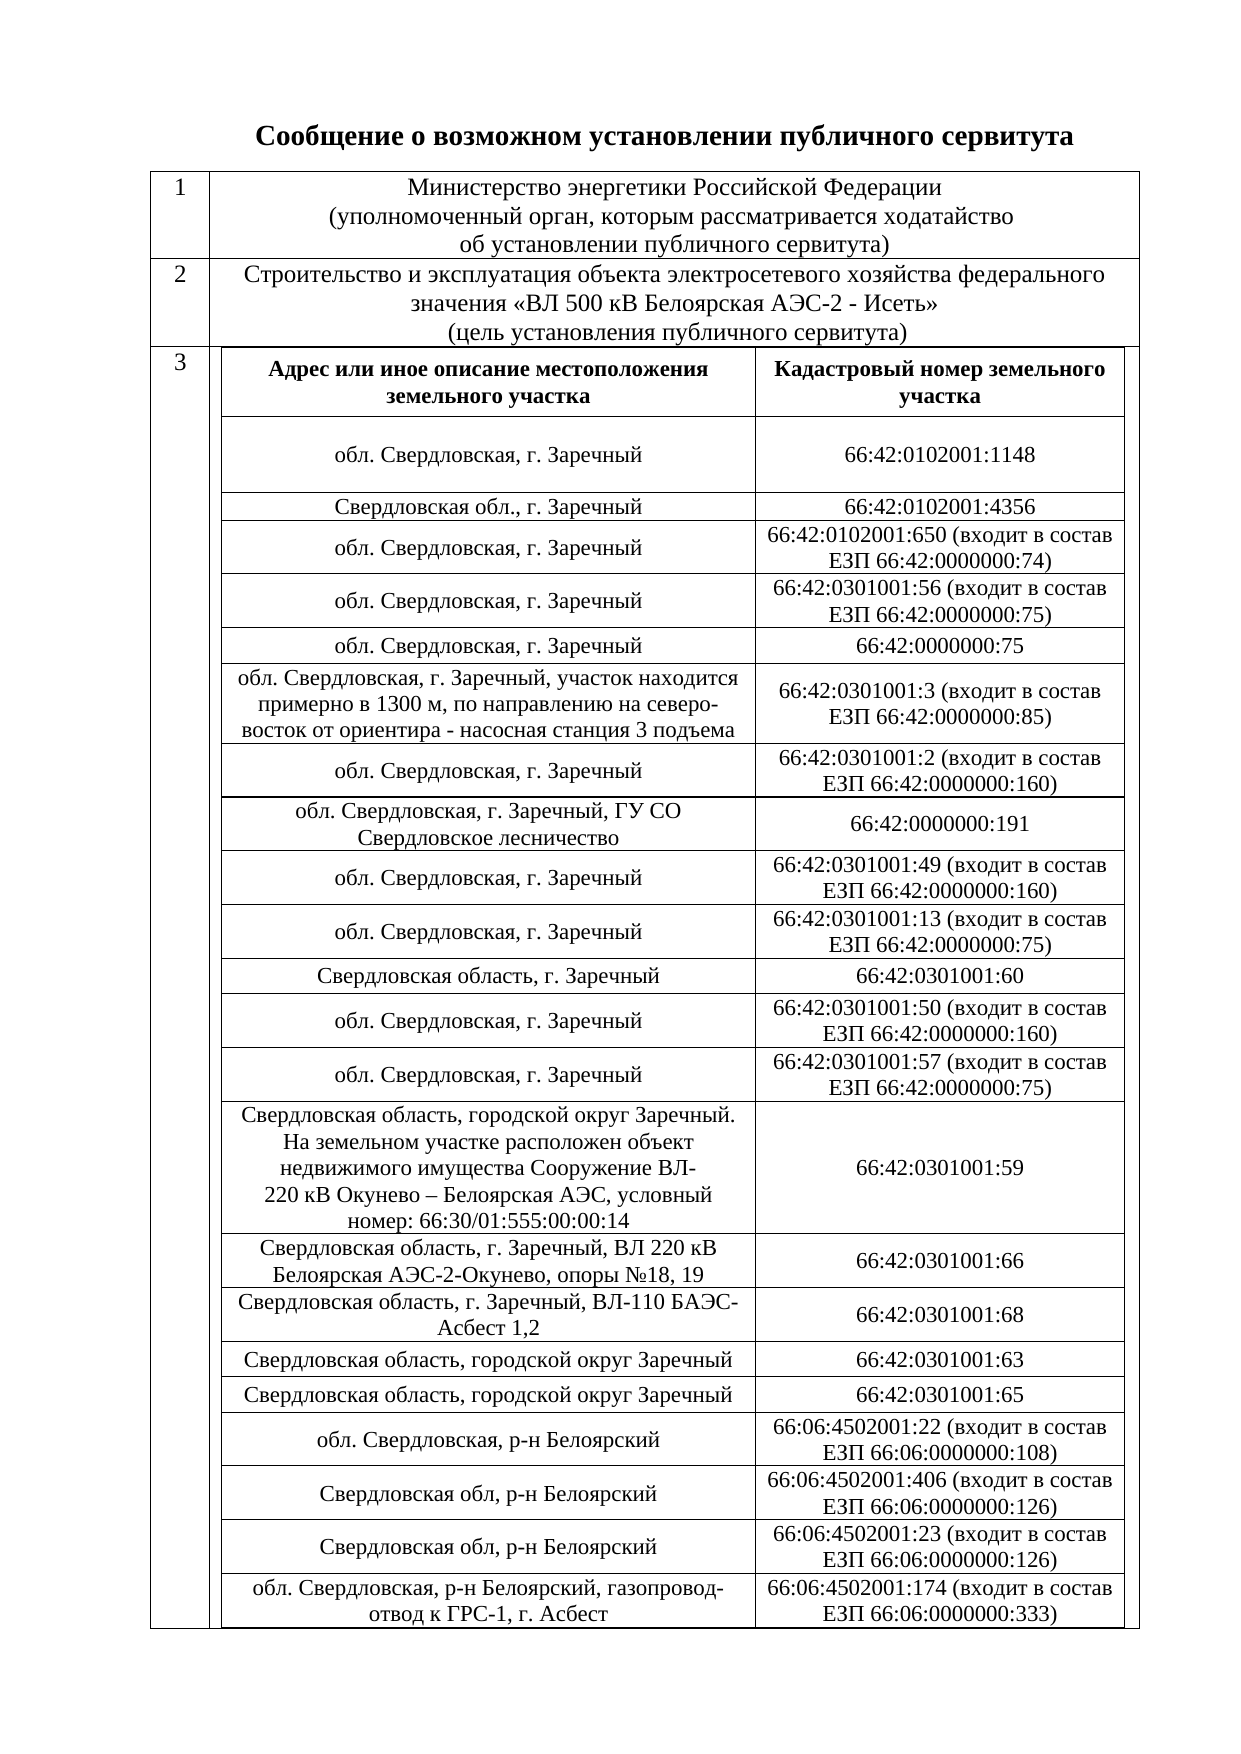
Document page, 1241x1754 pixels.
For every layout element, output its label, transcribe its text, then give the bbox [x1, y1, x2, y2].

table_cell [222, 798, 755, 850]
table_cell [222, 1520, 755, 1573]
table_cell [222, 1048, 755, 1101]
table_cell [1125, 347, 1139, 1628]
table_cell [222, 1234, 755, 1287]
table_cell [222, 493, 755, 520]
table_cell [756, 348, 1124, 416]
table_cell [756, 1048, 1124, 1101]
table_cell [756, 521, 1124, 573]
table_cell [756, 1413, 1124, 1465]
table_cell [222, 664, 755, 743]
table_cell [222, 1288, 755, 1341]
table_cell [222, 905, 755, 958]
table_cell [756, 1574, 1124, 1627]
table_cell [222, 348, 755, 416]
table_cell [756, 664, 1124, 743]
table_cell Строительство и эксплуатация объекта электросетевого хозяйства федерального значения «ВЛ 500 кВ Белоярская АЭС-2 - Исеть» (цель установления публичного сервитута) [210, 259, 1139, 346]
table_cell [222, 994, 755, 1047]
table_cell [756, 798, 1124, 850]
table_header 1 [151, 172, 209, 258]
table_cell [210, 347, 221, 1628]
table_cell [222, 521, 755, 573]
table_cell [222, 1102, 755, 1233]
table_cell 3 [151, 347, 209, 1628]
table_cell 2 [151, 259, 209, 346]
table_cell [756, 1234, 1124, 1287]
table_cell [756, 851, 1124, 904]
table_cell [222, 744, 755, 796]
table_cell [756, 1377, 1124, 1412]
table_cell [756, 994, 1124, 1047]
table_cell [756, 493, 1124, 520]
table_cell [756, 417, 1124, 492]
table_cell [222, 628, 755, 663]
table_cell [756, 1466, 1124, 1519]
table_cell [222, 1413, 755, 1465]
table_cell [222, 959, 755, 993]
table_cell [222, 1342, 755, 1376]
table_cell [756, 574, 1124, 627]
table_cell [756, 1288, 1124, 1341]
text Сообщение о возможном установлении публичного сервитута [177, 118, 1152, 152]
table_cell [756, 1102, 1124, 1233]
table_cell [756, 959, 1124, 993]
table_cell [222, 1377, 755, 1412]
table_cell [756, 905, 1124, 958]
table_header Министерство энергетики Российской Федерации (уполномоченный орган, которым рассматривается ходатайство об установлении публичного сервитута) [210, 172, 1139, 258]
table_cell [756, 744, 1124, 796]
table_cell [222, 574, 755, 627]
table_cell [222, 1574, 755, 1627]
table_cell [222, 1466, 755, 1519]
table_cell [222, 417, 755, 492]
table_cell [222, 851, 755, 904]
table_cell [756, 1520, 1124, 1573]
table_cell [756, 628, 1124, 663]
table_cell [756, 1342, 1124, 1376]
